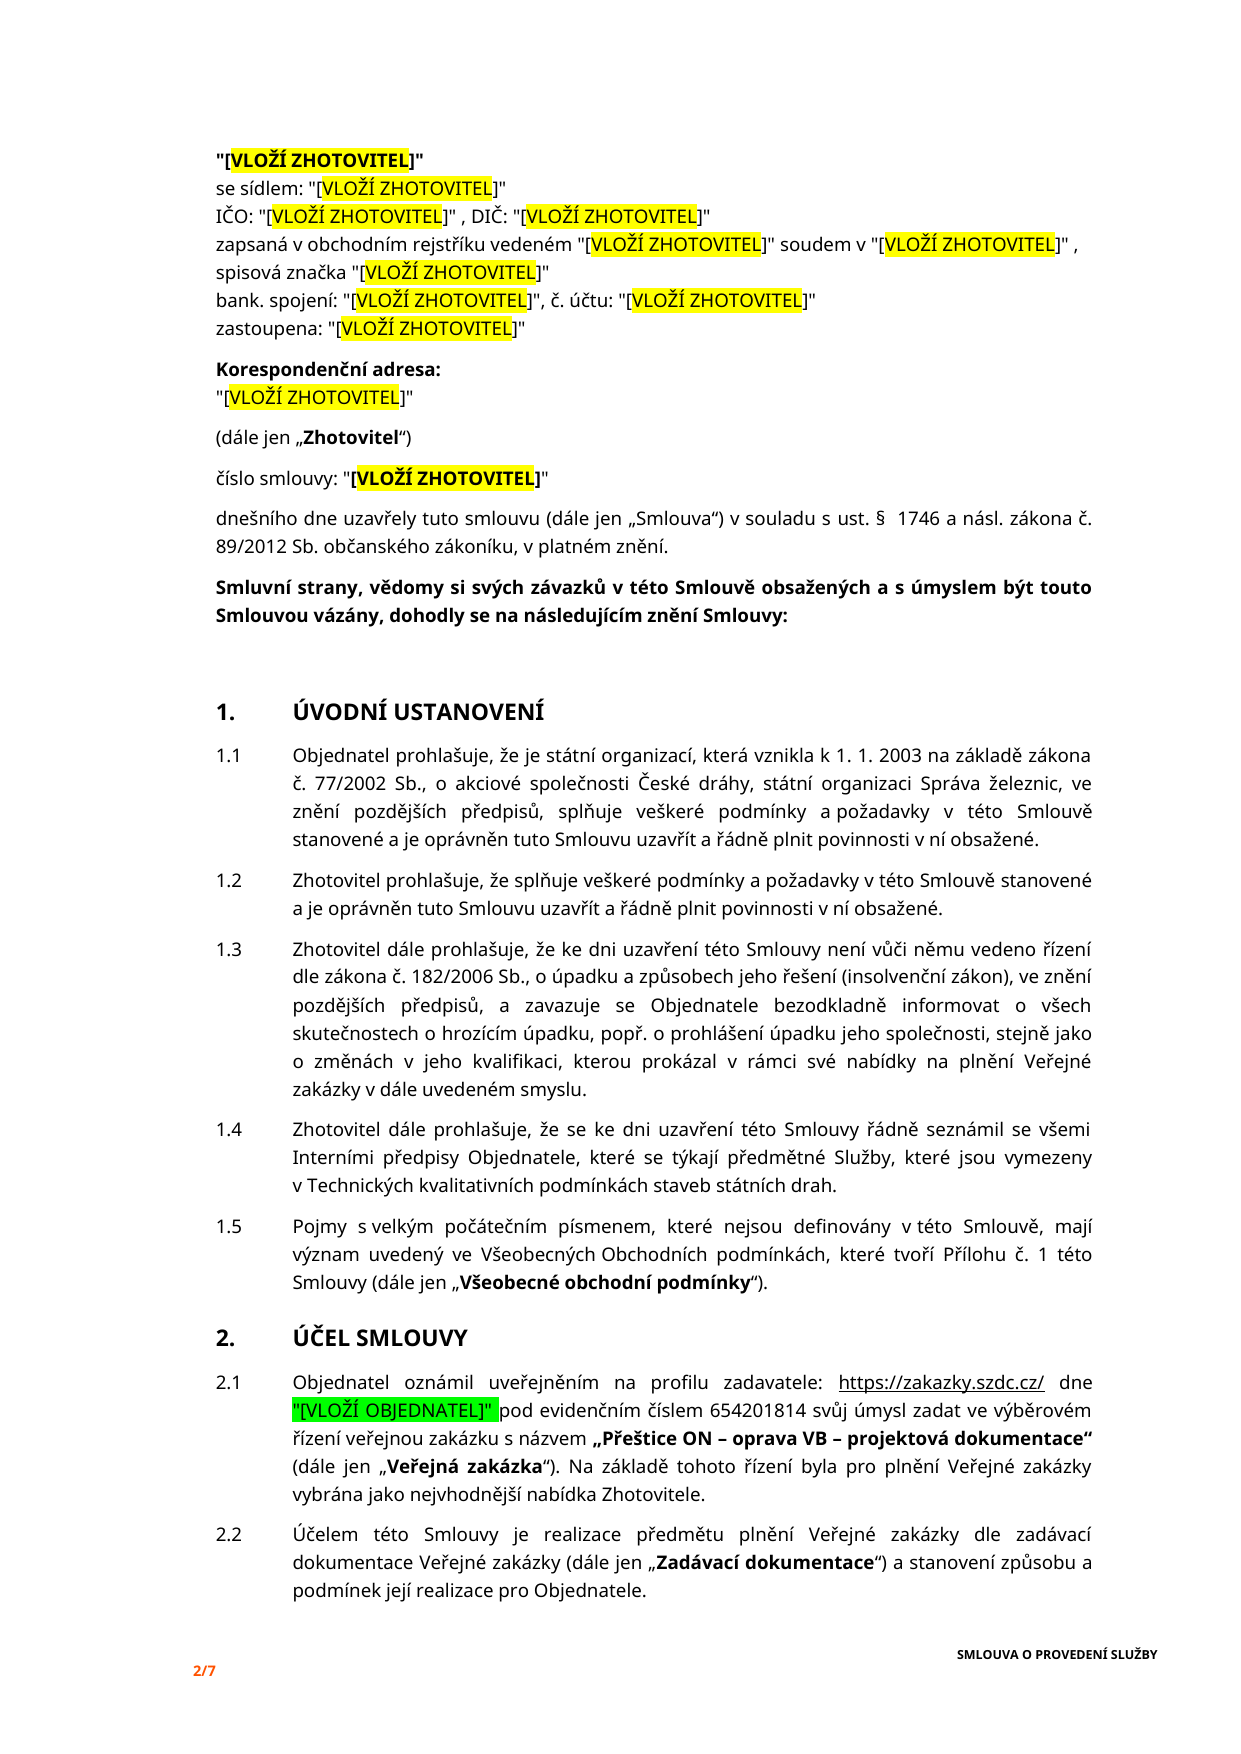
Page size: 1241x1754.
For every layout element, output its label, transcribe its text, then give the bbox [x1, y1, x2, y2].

text spisová značka "[VLOŽÍ ZHOTOVITEL]" [216, 259, 1093, 285]
text číslo smlouvy: "[VLOŽÍ ZHOTOVITEL]" [534, 465, 1093, 491]
text Zhotovitel prohlašuje, že splňuje veškeré podmínky a požadavky v této Smlouvě stanovené a je oprávněn tuto Smlouvu uzavřít a řádně plnit povinnosti v ní obsažené. [216, 867, 1093, 921]
text zastoupena: "[VLOŽÍ ZHOTOVITEL]" [512, 316, 1093, 341]
text se sídlem: "[VLOŽÍ ZHOTOVITEL]" [492, 176, 1093, 201]
text Zhotovitel dále prohlašuje, že ke dni uzavření této Smlouvy není vůči němu vedeno řízení dle zákona č. 182/2006 Sb., o úpadku a způsobech jeho řešení (insolvenční zákon), ve znění pozdějších předpisů, a zavazuje se Objednatele bezodkladně informovat o všech skutečnostech o hrozícím úpadku, popř. o prohlášení úpadku jeho společnosti, stejně jako o změnách v jeho kvalifikaci, kterou prokázal v rámci své nabídky na plnění Veřejné zakázky v dále uvedeném smyslu. [216, 936, 1093, 1101]
text se sídlem: "[VLOŽÍ ZHOTOVITEL]" [216, 176, 322, 201]
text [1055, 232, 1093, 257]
text Objednatel oznámil uveřejněním na profilu zadavatele: https://zakazky.szdc.cz/ dne pod evidenčním číslem 654201814 svůj úmysl zadat ve výběrovém řízení veřejnou zakázku s názvem „Přeštice ON – oprava VB – projektová dokumentace“ (dále jen „Veřejná zakázka“). Na základě tohoto řízení byla pro plnění Veřejné zakázky vybrána jako nejvhodnější nabídka Zhotovitele. [216, 1369, 1093, 1507]
text zapsaná v obchodním rejstříku vedeném "[VLOŽÍ ZHOTOVITEL]" soudem v "[VLOŽÍ ZHOTOVITEL]" , [216, 232, 591, 257]
text "[VLOŽÍ ZHOTOVITEL]" [216, 147, 1093, 173]
text "[VLOŽÍ ZHOTOVITEL]" [399, 384, 1093, 410]
text číslo smlouvy: "[VLOŽÍ ZHOTOVITEL]" [216, 465, 357, 491]
text zastoupena: "[VLOŽÍ ZHOTOVITEL]" [216, 316, 341, 341]
text Pojmy s velkým počátečním písmenem, které nejsou definovány v této Smlouvě, mají význam uvedený ve Všeobecných Obchodních podmínkách, které tvoří Přílohu č. 1 této Smlouvy (dále jen „Všeobecné obchodní podmínky“). [216, 1213, 1093, 1294]
text Objednatel prohlašuje, že je státní organizací, která vznikla k 1. 1. 2003 na základě zákona č. 77/2002 Sb., o akciové společnosti České dráhy, státní organizaci Správa železnic, ve znění pozdějších předpisů, splňuje veškeré podmínky a požadavky v této Smlouvě stanovené a je oprávněn tuto Smlouvu uzavřít a řádně plnit povinnosti v ní obsažené. [216, 743, 1093, 852]
text bank. spojení: "[VLOŽÍ ZHOTOVITEL]", č. účtu: "[VLOŽÍ ZHOTOVITEL]" [802, 288, 1093, 313]
text (dále jen „Zhotovitel“) [216, 425, 1093, 450]
text ÚČEL SMLOUVY [216, 1322, 1093, 1353]
text Korespondenční adresa: [216, 356, 1093, 382]
text ÚVODNÍ USTANOVENÍ [216, 696, 1093, 727]
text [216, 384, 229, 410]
text dnešního dne uzavřely tuto smlouvu (dále jen „Smlouva“) v souladu s ust. § 1746 a násl. zákona č. 89/2012 Sb. občanského zákoníku, v platném znění. [216, 506, 1093, 559]
text Účelem této Smlouvy je realizace předmětu plnění Veřejné zakázky dle zadávací dokumentace Veřejné zakázky (dále jen „Zadávací dokumentace“) a stanovení způsobu a podmínek její realizace pro Objednatele. [216, 1522, 1093, 1603]
text IČO: "[VLOŽÍ ZHOTOVITEL]" , DIČ: "[VLOŽÍ ZHOTOVITEL]" [216, 203, 1093, 229]
text Zhotovitel dále prohlašuje, že se ke dni uzavření této Smlouvy řádně seznámil se všemi Interními předpisy Objednatele, které se týkají předmětné Služby, které jsou vymezeny v Technických kvalitativních podmínkách staveb státních drah. [216, 1116, 1093, 1198]
text Smluvní strany, vědomy si svých závazků v této Smlouvě obsažených a s úmyslem být touto Smlouvou vázány, dohodly se na následujícím znění Smlouvy: [216, 574, 1093, 628]
